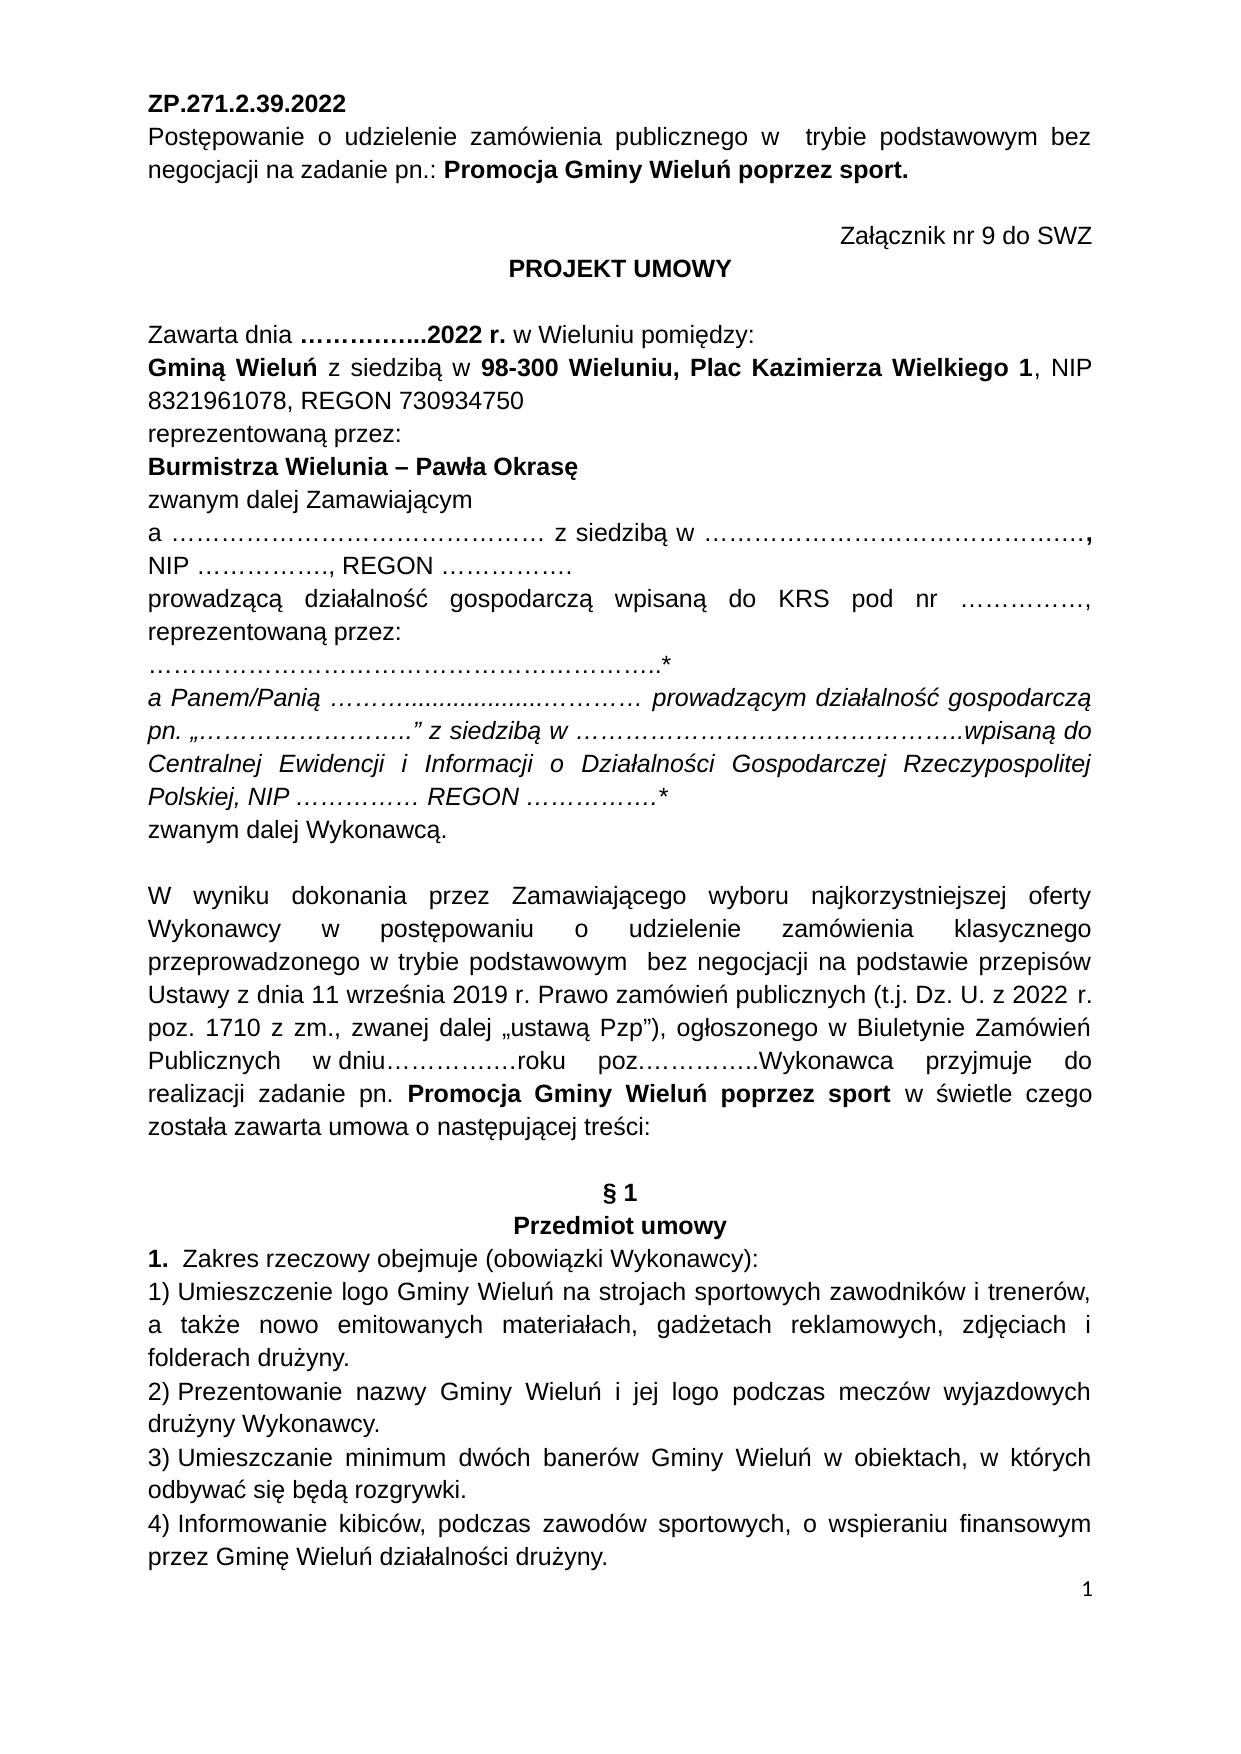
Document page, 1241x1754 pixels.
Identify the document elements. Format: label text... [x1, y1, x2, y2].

text ZP.271.2.39.2022 [148, 89, 1092, 117]
text 1) Umieszczenie logo Gminy Wieluń na strojach sportowych zawodników i trenerów, a także nowo emitowanych materiałach, gadżetach reklamowych, zdjęciach i folderach drużyny. [148, 1277, 1092, 1372]
text PROJEKT UMOWY [148, 254, 1092, 282]
text Zawarta dnia ……….…...2022 r. w Wieluniu pomiędzy: [148, 320, 1092, 348]
text 4) Informowanie kibiców, podczas zawodów sportowych, o wspieraniu finansowym przez Gminę Wieluń działalności drużyny. [148, 1508, 1092, 1570]
text 1. Zakres rzeczowy obejmuje (obowiązki Wykonawcy): [148, 1244, 1092, 1273]
text § 1 [148, 1178, 1092, 1207]
text a Panem/Panią ………....................………… prowadzącym działalność gospodarczą pn. „……………………..” z siedzibą w ………………………………………..wpisaną do Centralnej Ewidencji i Informacji o Działalności Gospodarczej Rzeczypospolitej Polskiej, NIP …………… REGON …………….* [148, 683, 1092, 811]
text reprezentowaną przez: [148, 419, 1092, 448]
text a ……………………………………… z siedzibą w …………………………………….…, NIP ……………., REGON ……………. [148, 518, 1092, 580]
text zwanym dalej Wykonawcą. [148, 815, 1092, 844]
text Postępowanie o udzielenie zamówienia publicznego w trybie podstawowym bez negocjacji na zadanie pn.: Promocja Gminy Wieluń poprzez sport. [148, 122, 1092, 183]
text zwanym dalej Zamawiającym [148, 485, 1092, 514]
text W wyniku dokonania przez Zamawiającego wyboru najkorzystniejszej oferty Wykonawcy w postępowaniu o udzielenie zamówienia klasycznego przeprowadzonego w trybie podstawowym bez negocjacji na podstawie przepisów Ustawy z dnia 11 września 2019 r. Prawo zamówień publicznych (t.j. Dz. U. z 2022 r. poz. 1710 z zm., zwanej dalej „ustawą Pzp”), ogłoszonego w Biuletynie Zamówień Publicznych w dniu………….…roku poz.…………..Wykonawca przyjmuje do realizacji zadanie pn. Promocja Gminy Wieluń poprzez sport w świetle czego została zawarta umowa o następującej treści: [148, 881, 1092, 1141]
text Przedmiot umowy [148, 1211, 1092, 1240]
text ……………………………………………………..* [148, 650, 1092, 679]
text Załącznik nr 9 do SWZ [148, 221, 1092, 249]
text 2) Prezentowanie nazwy Gminy Wieluń i jej logo podczas meczów wyjazdowych drużyny Wykonawcy. [148, 1376, 1092, 1438]
text Gminą Wieluń z siedzibą w 98-300 Wieluniu, Plac Kazimierza Wielkiego 1, NIP 8321961078, REGON 730934750 [148, 353, 1092, 414]
text prowadzącą działalność gospodarczą wpisaną do KRS pod nr ……………, reprezentowaną przez: [148, 584, 1092, 646]
text 3) Umieszczanie minimum dwóch banerów Gminy Wieluń w obiektach, w których odbywać się będą rozgrywki. [148, 1442, 1092, 1504]
text Burmistrza Wielunia – Pawła Okrasę [148, 452, 1092, 481]
